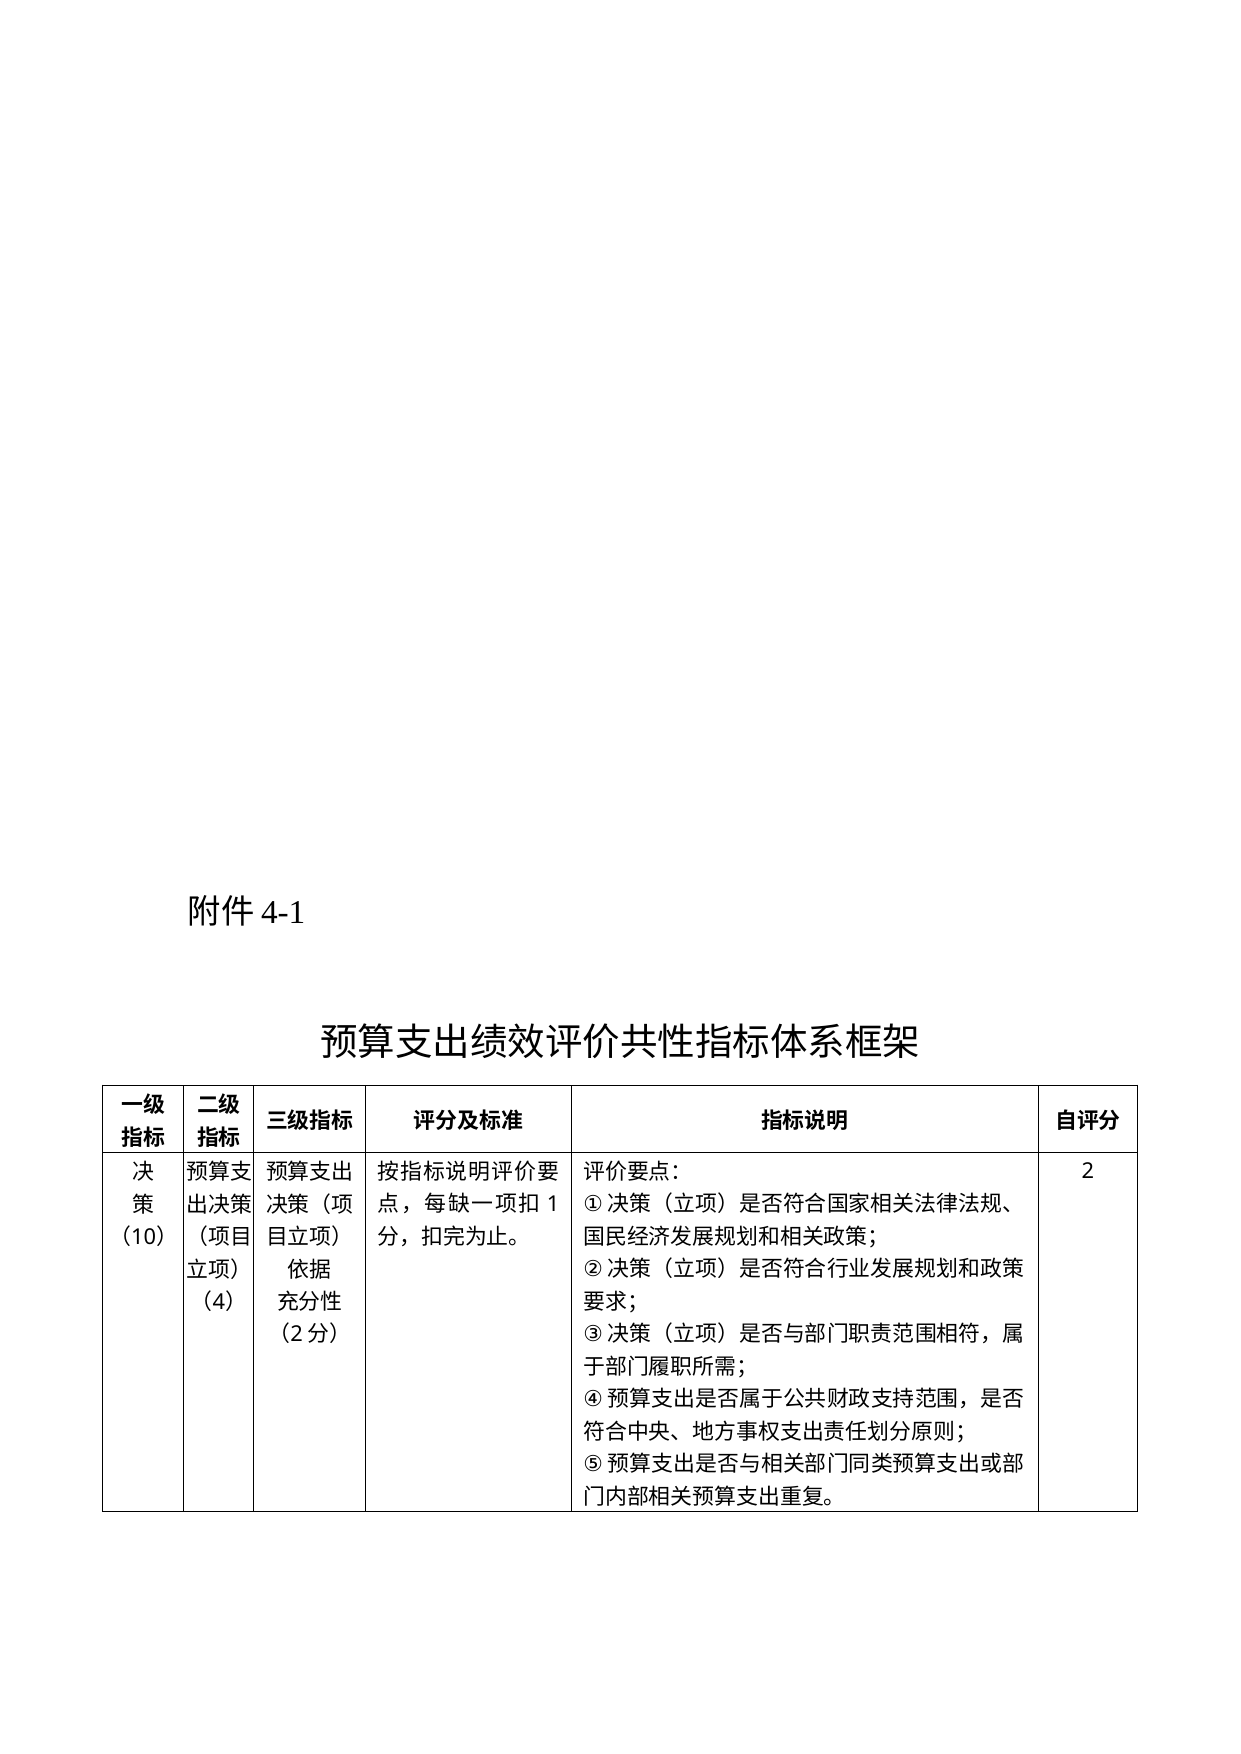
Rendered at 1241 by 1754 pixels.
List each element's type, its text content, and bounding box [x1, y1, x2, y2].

table_cell 决 策 （10） [103, 1153, 183, 1511]
table_cell 按指标说明评价要点，每缺一项扣1分，扣完为止。 [366, 1153, 571, 1511]
table_cell 预算支出决策 （项目立项）（4） [184, 1153, 253, 1511]
table_cell 2 [1039, 1153, 1137, 1511]
text 附件4-1 [187, 877, 1053, 942]
table_header 一级 指标 [103, 1086, 183, 1152]
text 预算支出绩效评价共性指标体系框架 [187, 1007, 1053, 1072]
table_header 三级指标 [254, 1086, 365, 1152]
table_header 二级 指标 [184, 1086, 253, 1152]
table_header 自评分 [1039, 1086, 1137, 1152]
table_header 指标说明 [572, 1086, 1038, 1152]
table_cell 预算支出决策（项目立项）依据 充分性 （2分） [254, 1153, 365, 1511]
table_header 评分及标准 [366, 1086, 571, 1152]
table_cell 评价要点： ①决策（立项）是否符合国家相关法律法规、国民经济发展规划和相关政策； ②决策（立项）是否符合行业发展规划和政策要求； ③决策（立项）是否与部门职责范围相符，属于部门履职所需； ④预算支出是否属于公共财政支持范围，是否符合中央、地方事权支出责任划分原则； ⑤预算支出是否与相关部门同类预算支出或部门内部相关预算支出重复。 [572, 1153, 1038, 1511]
